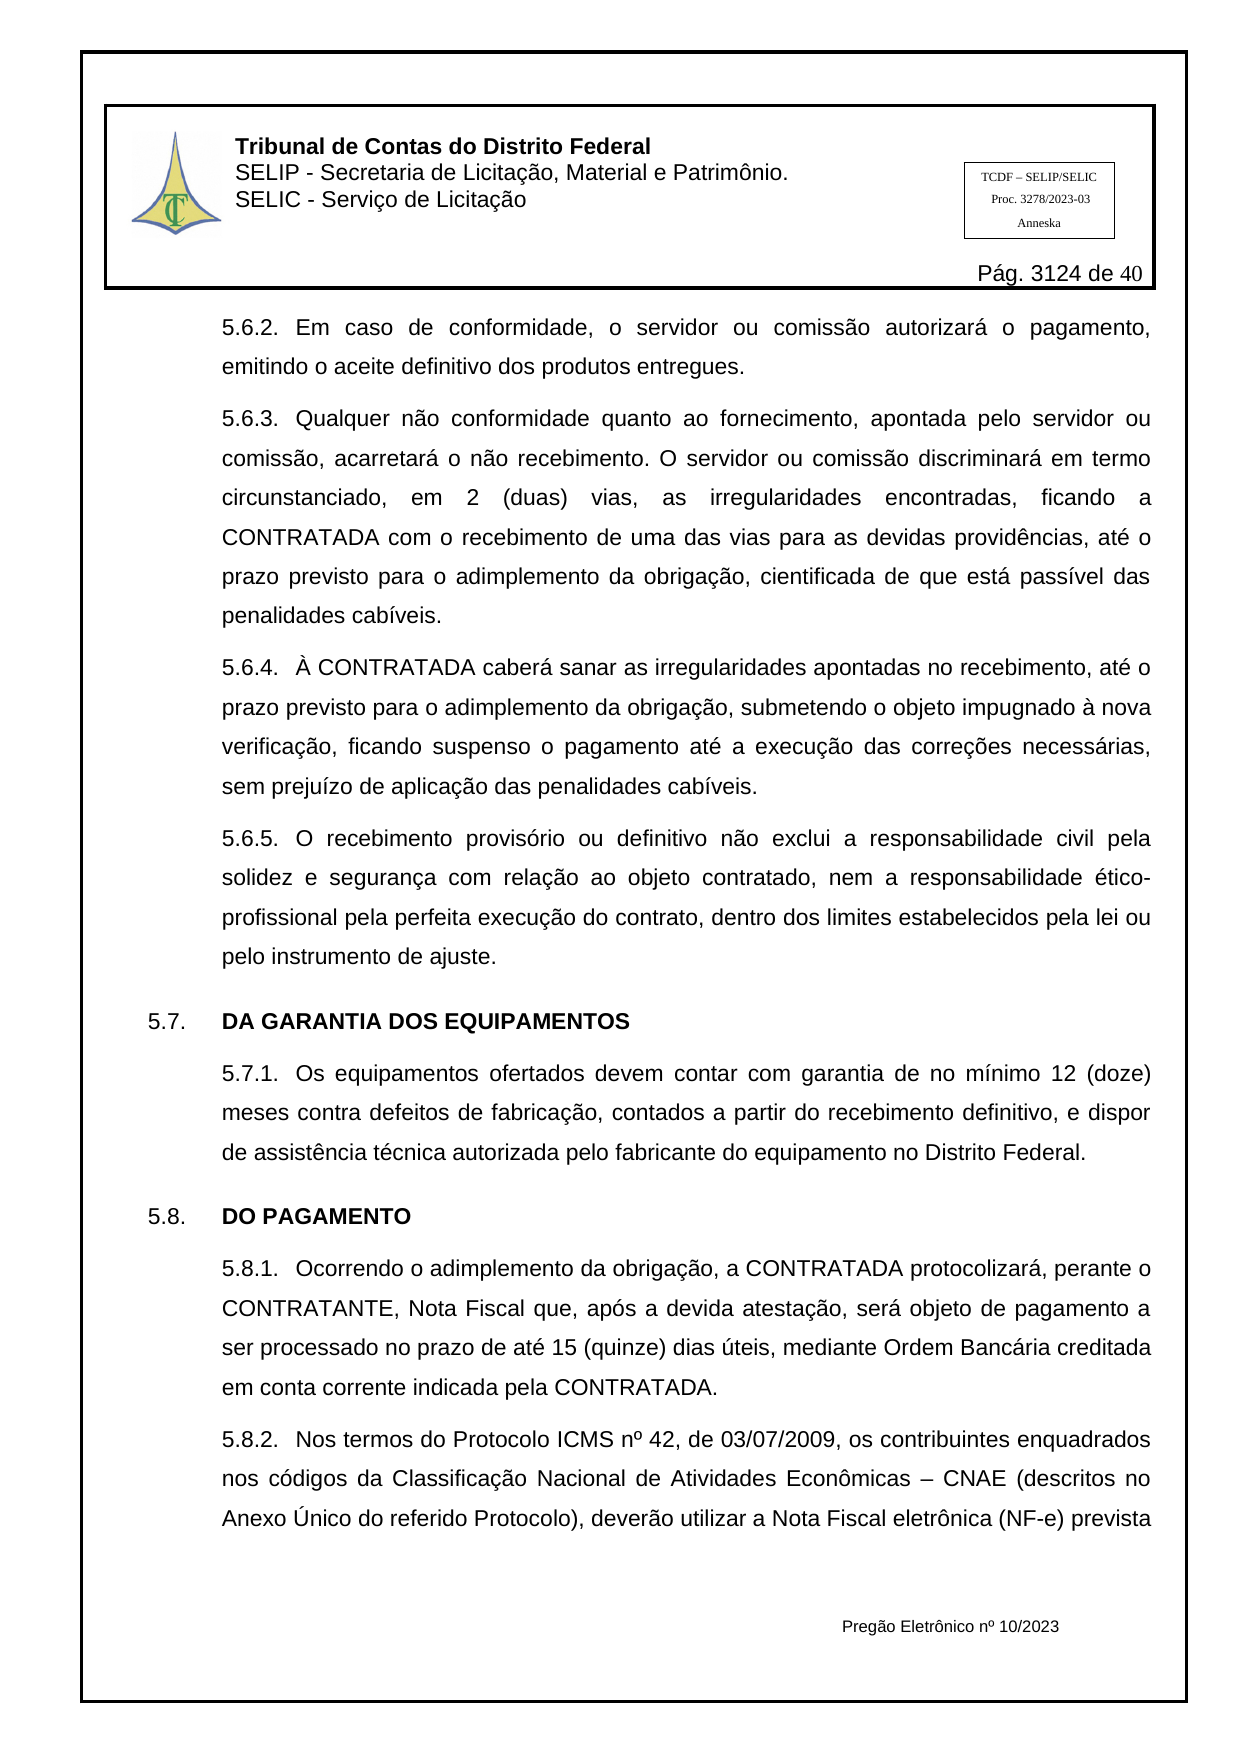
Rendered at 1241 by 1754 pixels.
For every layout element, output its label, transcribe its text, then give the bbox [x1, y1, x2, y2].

list O recebimento provisório ou definitivo não exclui a responsabilidade civil pela solidez e segurança com relação ao objeto contratado, nem a responsabilidade ético-profissional pela perfeita execução do contrato, dentro dos limites estabelecidos pela lei ou pelo instrumento de ajuste. [222, 825, 1152, 969]
picture [126, 115, 230, 249]
list Os equipamentos ofertados devem contar com garantia de no mínimo 12 (doze) meses contra defeitos de fabricação, contados a partir do recebimento definitivo, e dispor de assistência técnica autorizada pelo fabricante do equipamento no Distrito Federal. [222, 1060, 1152, 1165]
list DA GARANTIA DOS EQUIPAMENTOS [148, 1008, 1152, 1034]
list À CONTRATADA caberá sanar as irregularidades apontadas no recebimento, até o prazo previsto para o adimplemento da obrigação, submetendo o objeto impugnado à nova verificação, ficando suspenso o pagamento até a execução das correções necessárias, sem prejuízo de aplicação das penalidades cabíveis. [222, 654, 1152, 799]
list Qualquer não conformidade quanto ao fornecimento, apontada pelo servidor ou comissão, acarretará o não recebimento. O servidor ou comissão discriminará em termo circunstanciado, em 2 (duas) vias, as irregularidades encontradas, ficando a CONTRATADA com o recebimento de uma das vias para as devidas providências, até o prazo previsto para o adimplemento da obrigação, cientificada de que está passível das penalidades cabíveis. [222, 405, 1152, 629]
list Em caso de conformidade, o servidor ou comissão autorizará o pagamento, emitindo o aceite definitivo dos produtos entregues. [222, 313, 1152, 379]
list Ocorrendo o adimplemento da obrigação, a CONTRATADA protocolizará, perante o CONTRATANTE, Nota Fiscal que, após a devida atestação, será objeto de pagamento a ser processado no prazo de até 15 (quinze) dias úteis, mediante Ordem Bancária creditada em conta corrente indicada pela CONTRATADA. [222, 1255, 1152, 1400]
list DO PAGAMENTO [148, 1203, 1152, 1229]
